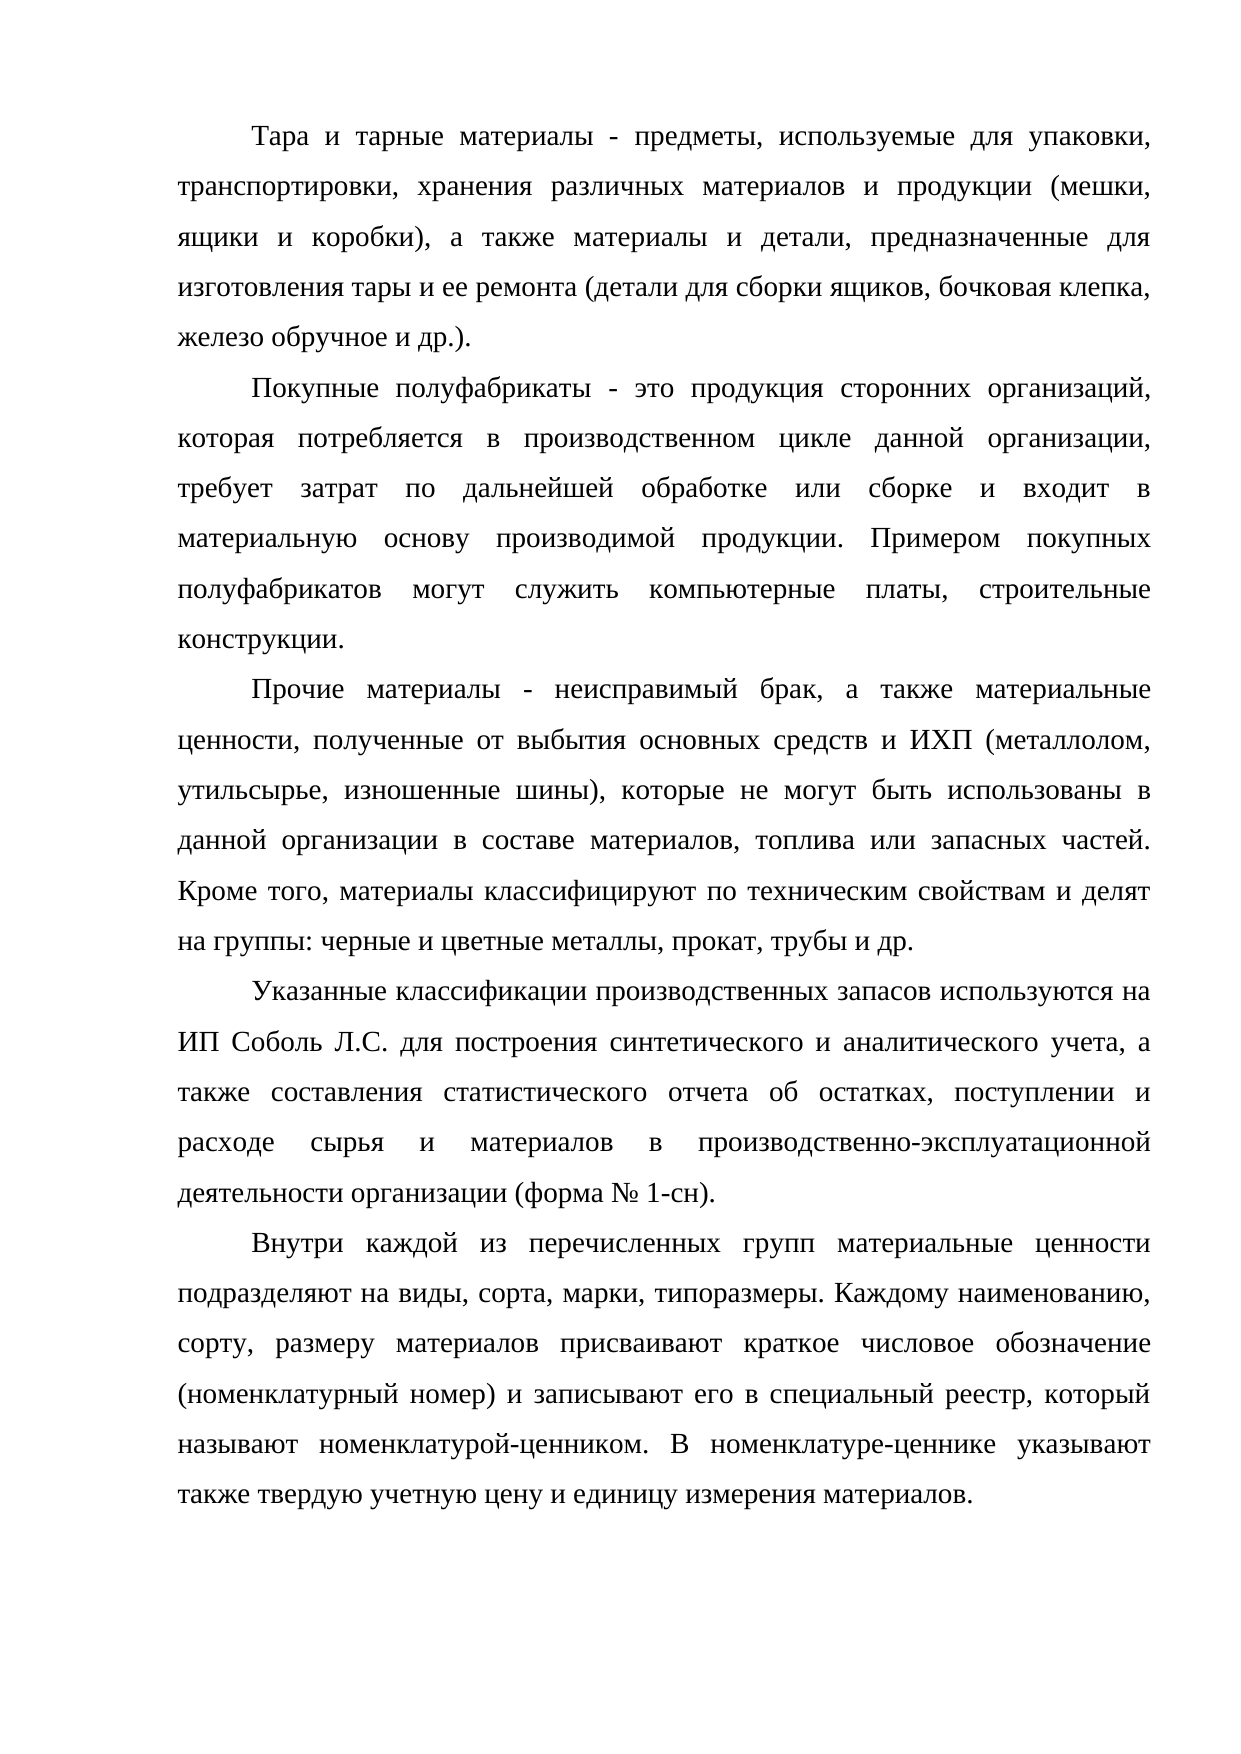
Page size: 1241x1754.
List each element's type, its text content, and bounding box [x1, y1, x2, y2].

text Покупные полуфабрикаты - это продукция сторонних организаций, которая потребляется в производственном цикле данной организации, требует затрат по дальнейшей обработке или сборке и входит в материальную основу производимой продукции. Примером покупных полуфабрикатов могут служить компьютерные платы, строительные конструкции. [177, 370, 1152, 655]
text Указанные классификации производственных запасов используются на ИП Соболь Л.С. для построения синтетического и аналитического учета, а также составления статистического отчета об остатках, поступлении и расходе сырья и материалов в производственно-эксплуатационной деятельности организации (форма № 1-сн). [177, 973, 1152, 1208]
text Прочие материалы - неисправимый брак, а также материальные ценности, полученные от выбытия основных средств и ИХП (металлолом, утильсырье, изношенные шины), которые не могут быть использованы в данной организации в составе материалов, топлива или запасных частей. Кроме того, материалы классифицируют по техническим свойствам и делят на группы: черные и цветные металлы, прокат, трубы и др. [177, 672, 1152, 957]
text Тара и тарные материалы - предметы, используемые для упаковки, транспортировки, хранения различных материалов и продукции (мешки, ящики и коробки), а также материалы и детали, предназначенные для изготовления тары и ее ремонта (детали для сборки ящиков, бочковая клепка, железо обручное и др.). [177, 118, 1152, 353]
text Внутри каждой из перечисленных групп материальные ценности подразделяют на виды, сорта, марки, типоразмеры. Каждому наименованию, сорту, размеру материалов присваивают краткое числовое обозначение (номенклатурный номер) и записывают его в специальный реестр, который называют номенклатурой-ценником. В номенклатуре-ценнике указывают также твердую учетную цену и единицу измерения материалов. [177, 1225, 1152, 1510]
